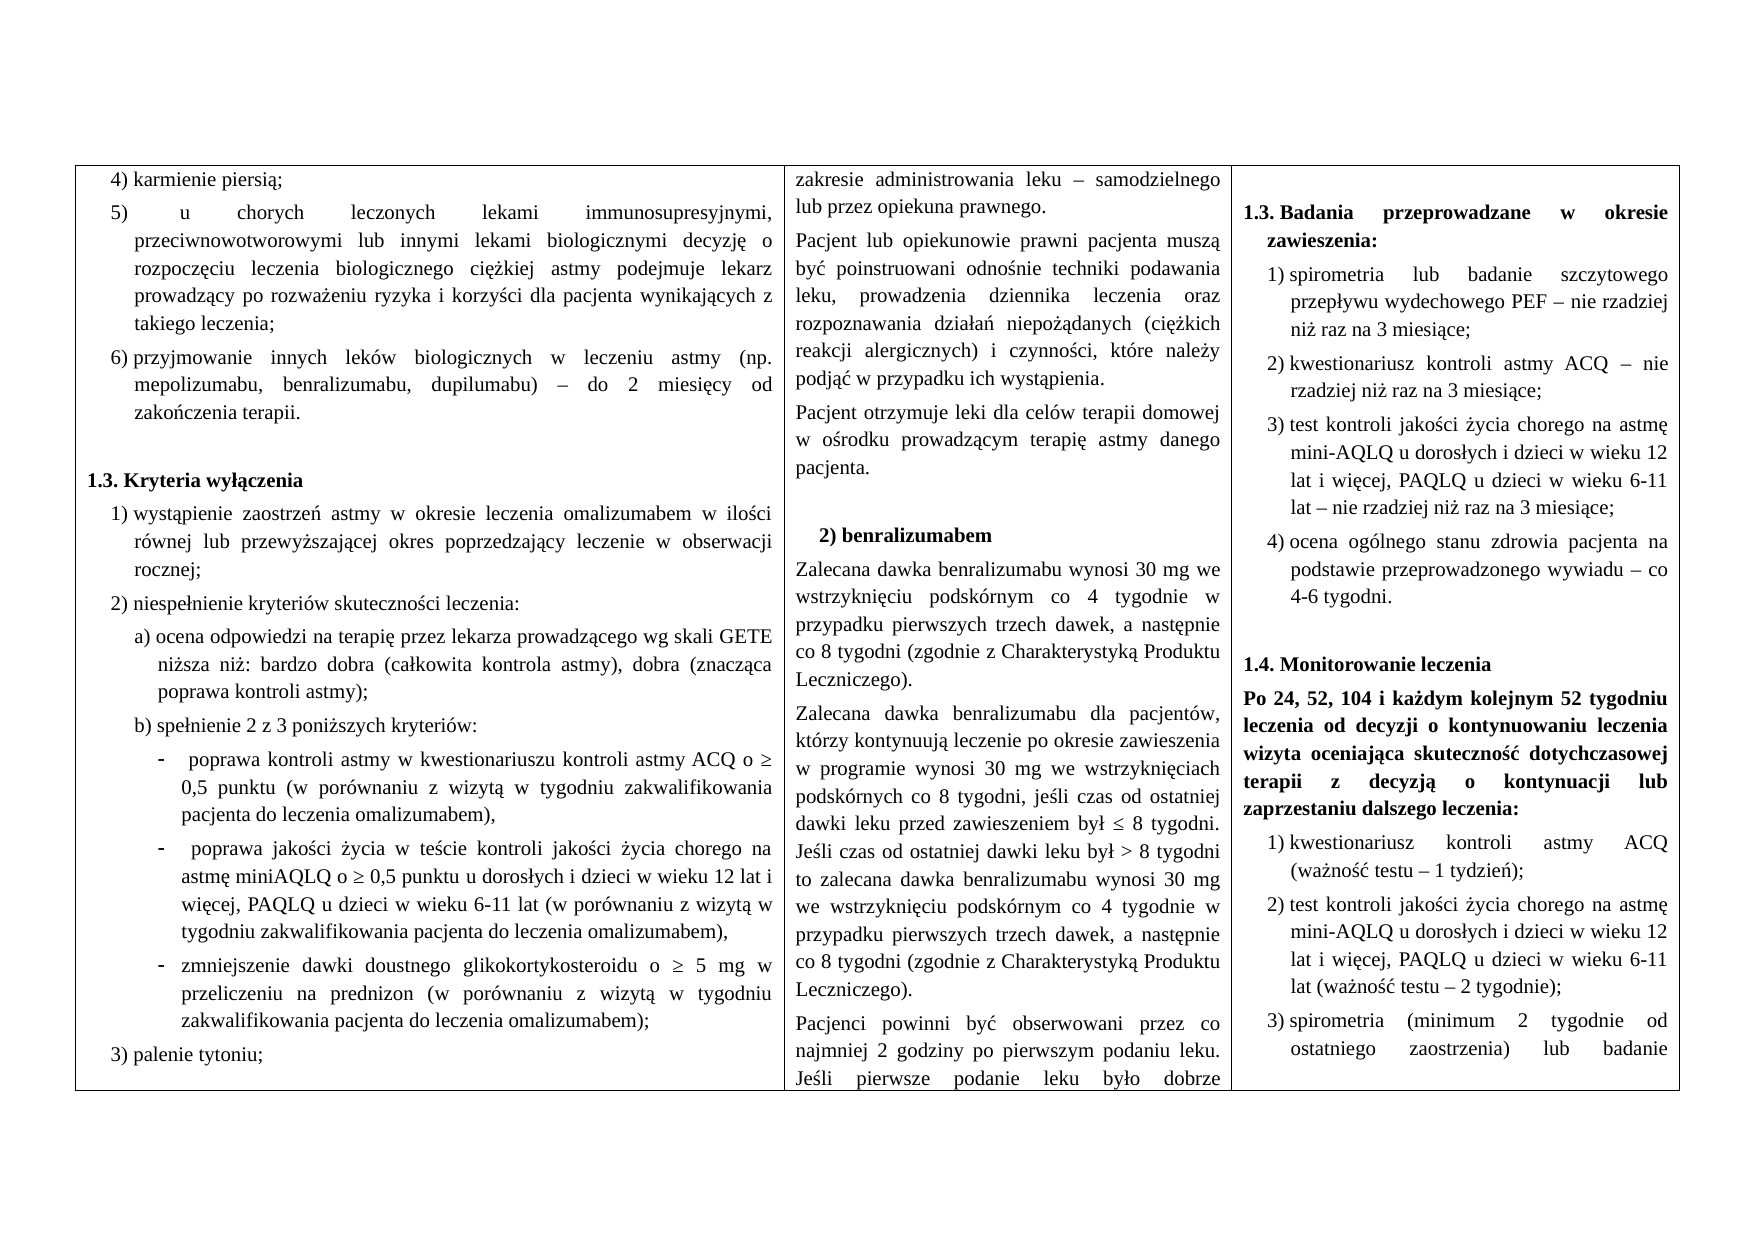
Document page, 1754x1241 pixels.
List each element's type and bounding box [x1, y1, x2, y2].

table_cell [76, 166, 784, 1090]
table_cell [785, 166, 1231, 1090]
table_cell [1232, 166, 1679, 1090]
